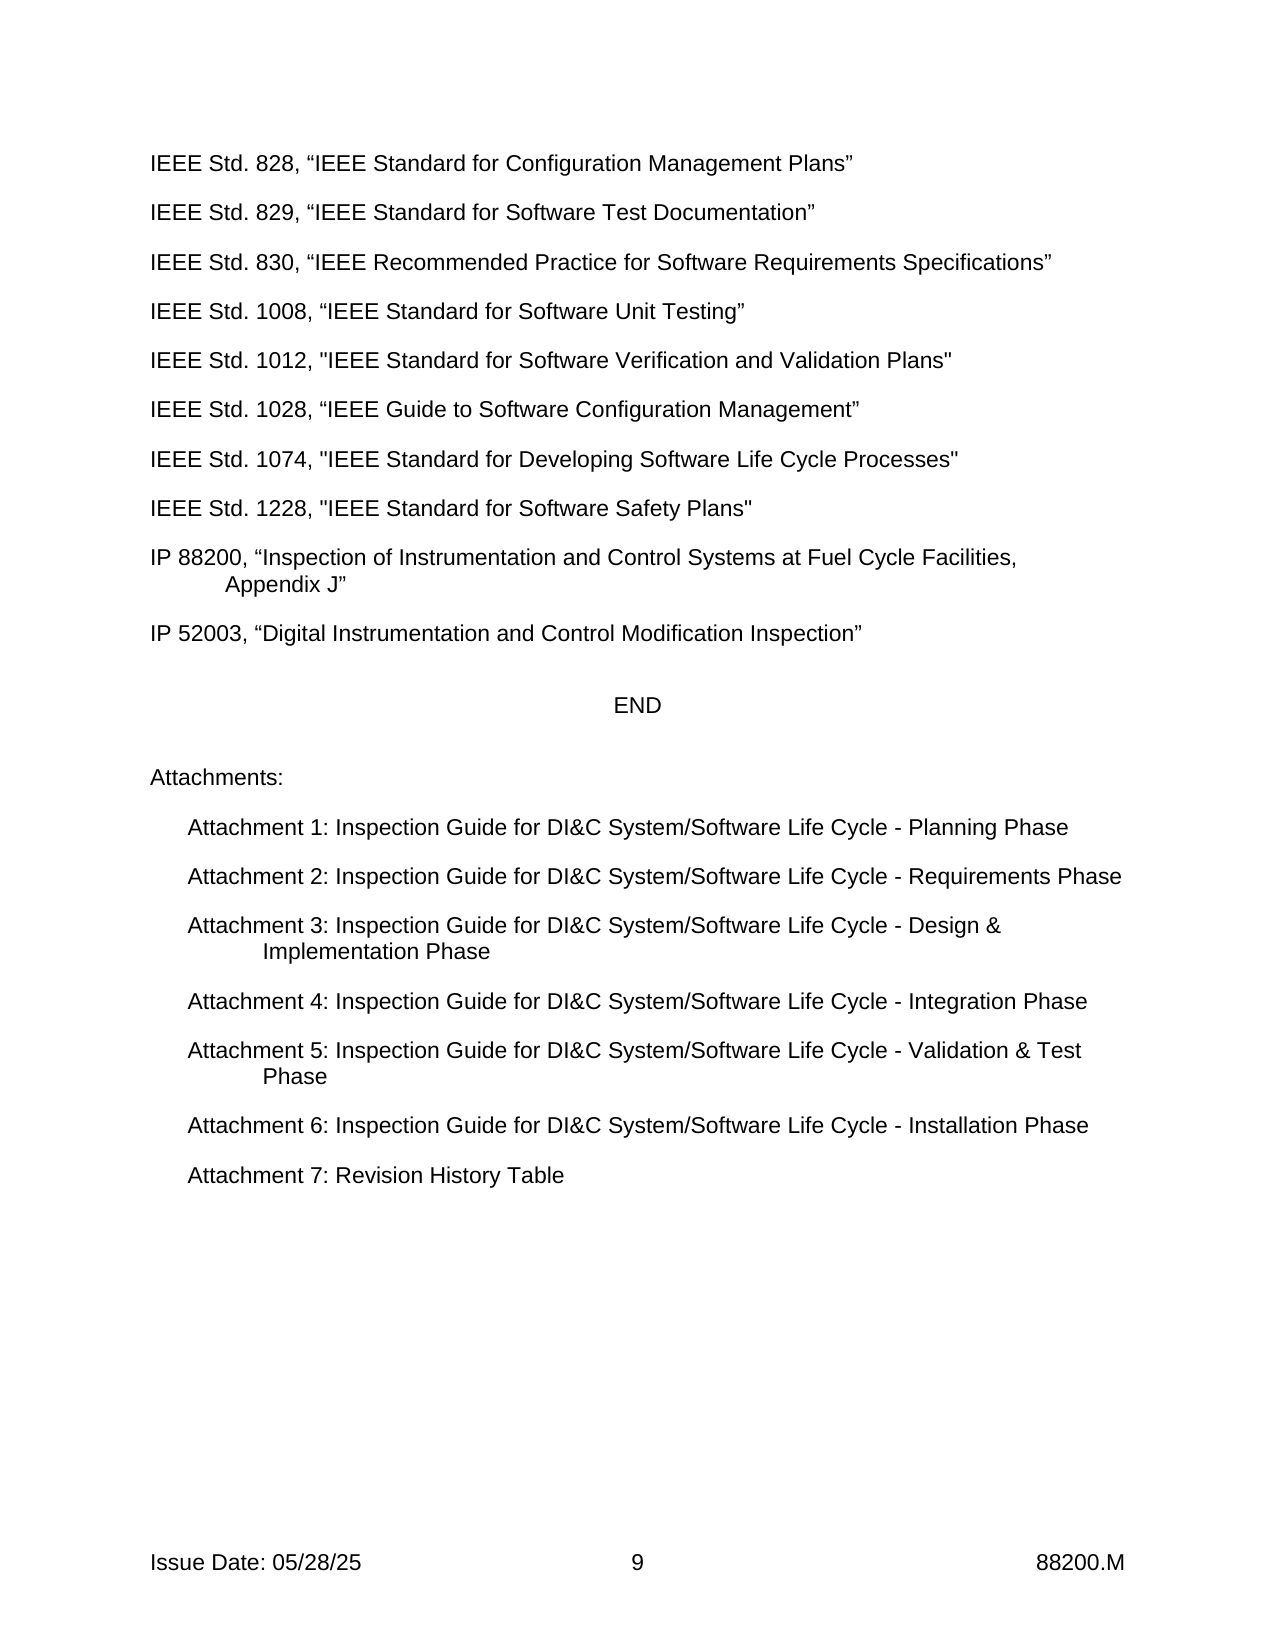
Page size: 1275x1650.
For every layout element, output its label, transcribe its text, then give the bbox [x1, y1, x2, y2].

text Attachment 3: Inspection Guide for DI&C System/Software Life Cycle - Design & Implementation Phase [187, 912, 1125, 965]
text Attachment 2: Inspection Guide for DI&C System/Software Life Cycle - Requirements Phase [187, 863, 1125, 889]
text Attachment 4: Inspection Guide for DI&C System/Software Life Cycle - Integration Phase [187, 988, 1125, 1014]
text IEEE Std. 829, “IEEE Standard for Software Test Documentation” [150, 199, 1125, 226]
text Attachment 6: Inspection Guide for DI&C System/Software Life Cycle - Installation Phase [187, 1112, 1125, 1139]
text IP 52003, “Digital Instrumentation and Control Modification Inspection” [150, 620, 1125, 646]
text IP 88200, “Inspection of Instrumentation and Control Systems at Fuel Cycle Facilities, Appendix J” [150, 544, 1125, 597]
text IEEE Std. 1028, “IEEE Guide to Software Configuration Management” [150, 396, 1125, 423]
text Attachment 1: Inspection Guide for DI&C System/Software Life Cycle - Planning Phase [187, 813, 1125, 840]
text IEEE Std. 1008, “IEEE Standard for Software Unit Testing” [150, 298, 1125, 324]
text IEEE Std. 1074, "IEEE Standard for Developing Software Life Cycle Processes" [150, 446, 1125, 472]
text Attachment 5: Inspection Guide for DI&C System/Software Life Cycle - Validation & Test Phase [187, 1037, 1125, 1089]
text IEEE Std. 830, “IEEE Recommended Practice for Software Requirements Specifications” [150, 248, 1125, 275]
text Attachment 7: Revision History Table [187, 1162, 1125, 1188]
text IEEE Std. 1012, "IEEE Standard for Software Verification and Validation Plans" [150, 347, 1125, 373]
text END [150, 692, 1125, 718]
text IEEE Std. 1228, "IEEE Standard for Software Safety Plans" [150, 495, 1125, 521]
text Attachments: [150, 764, 1125, 791]
text IEEE Std. 828, “IEEE Standard for Configuration Management Plans” [150, 150, 1125, 176]
